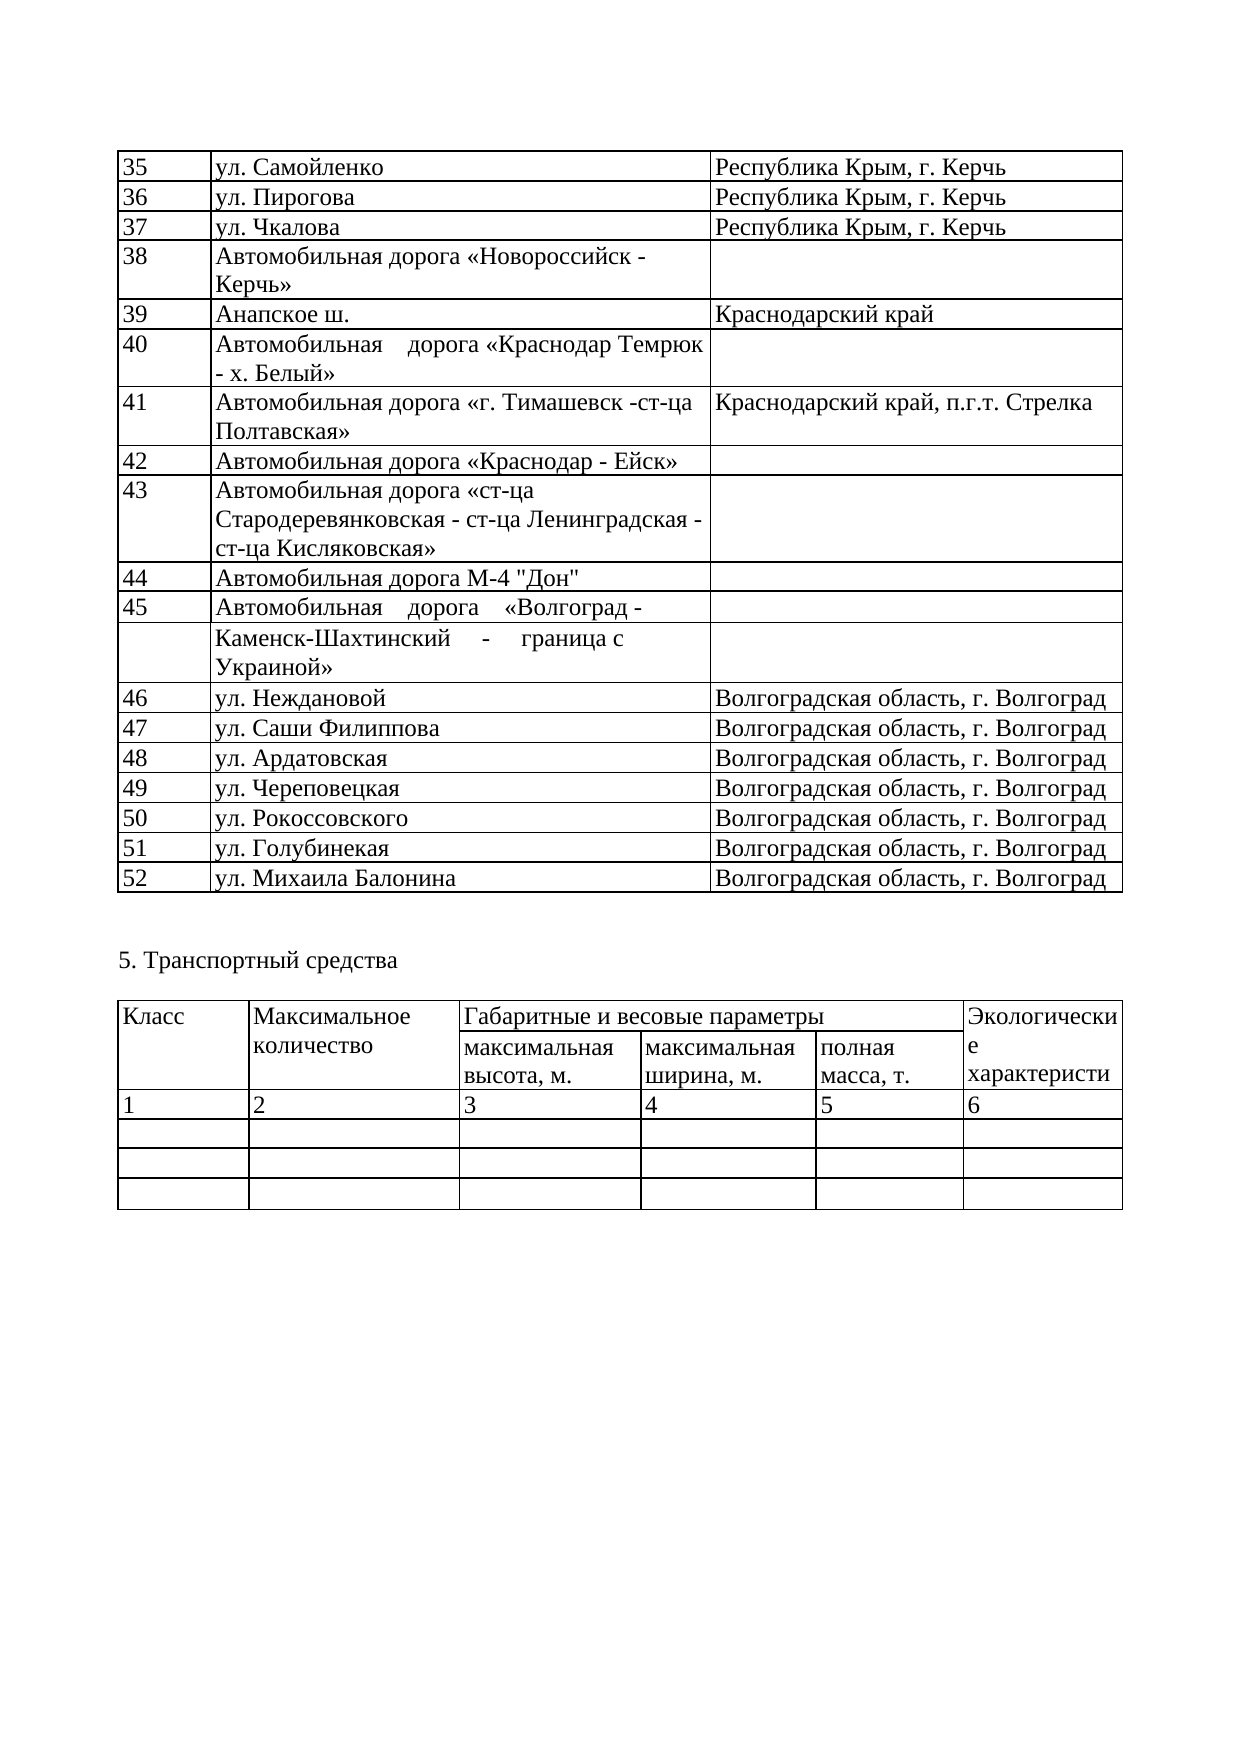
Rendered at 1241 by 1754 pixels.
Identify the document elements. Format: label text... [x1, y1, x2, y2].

table_cell ул. Голубинекая [211, 833, 710, 861]
table_cell 3 [460, 1090, 640, 1118]
table_cell Автомобильная дорога «г. Тимашевск -ст-ца Полтавская» [212, 387, 710, 445]
table_cell 43 [119, 476, 210, 561]
table_cell [642, 1120, 815, 1147]
table_cell 35 [119, 152, 210, 180]
table_cell 2 [250, 1090, 459, 1118]
table_cell полная масса, т. [817, 1032, 963, 1089]
table_cell 37 [119, 212, 210, 239]
table_cell Республика Крым, г. Керчь [711, 212, 1122, 239]
table_cell 49 [119, 773, 210, 802]
table_cell Автомобильная дорога «Волгоград - [212, 592, 710, 622]
table_header Класс [119, 1001, 248, 1089]
table_cell Волгоградская область, г. Волгоград [711, 863, 1122, 891]
table_cell 40 [119, 330, 210, 386]
table_cell Автомобильная дорога «ст-ца Стародеревянковская - ст-ца Ленинградская - ст-ца Кисляковская» [212, 476, 710, 561]
table_cell ул. Чкалова [212, 212, 710, 239]
table_cell [711, 592, 1122, 622]
table_cell Автомобильная дорога «Новороссийск -Керчь» [212, 241, 710, 298]
table_cell 38 [119, 241, 210, 298]
table_cell ул. Самойленко [212, 152, 710, 180]
table_cell [964, 1179, 1122, 1209]
table_cell Республика Крым, г. Керчь [711, 182, 1122, 210]
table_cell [711, 152, 1122, 180]
table_cell [642, 1149, 815, 1177]
table_cell 36 [119, 182, 210, 210]
table_cell 6 [964, 1090, 1122, 1118]
table_cell ул. Саши Филиппова [211, 713, 710, 742]
table_cell ул. Ардатовская [211, 743, 710, 772]
table_cell [711, 330, 1122, 386]
table_cell 4 [642, 1090, 815, 1118]
table_header Максимальное количество [250, 1001, 459, 1089]
table_cell 1 [119, 1090, 248, 1118]
table_cell [460, 1149, 640, 1177]
table_cell 5 [817, 1090, 963, 1118]
table_cell ул. Череповецкая [211, 773, 710, 802]
table_header Экологические характеристики [964, 1001, 1122, 1089]
table_header Габаритные и весовые параметры [460, 1001, 963, 1030]
table_cell 51 [119, 833, 210, 861]
table_cell ул. Неждановой [211, 683, 710, 712]
table_cell 46 [119, 683, 210, 712]
table_cell 52 [119, 863, 210, 891]
table_cell 44 [119, 563, 210, 590]
table_cell [817, 1179, 963, 1209]
table_cell Волгоградская область, г. Волгоград [711, 743, 1122, 772]
table_cell [711, 476, 1122, 561]
table_cell [119, 1149, 248, 1177]
table_cell Автомобильная дорога М-4 "Дон" [212, 563, 710, 590]
table_cell 47 [119, 713, 210, 742]
table_cell Волгоградская область, г. Волгоград [711, 683, 1122, 712]
table_cell Краснодарский край [711, 300, 1122, 328]
table_cell [817, 1120, 963, 1147]
table_cell [817, 1149, 963, 1177]
table_cell максимальная ширина, м. [642, 1032, 815, 1089]
table_cell [711, 446, 1122, 474]
table_cell Автомобильная дорога «Краснодар Темрюк - х. Белый» [212, 330, 710, 386]
text 5. Транспортный средства [118, 946, 1090, 974]
table_cell 39 [119, 300, 210, 328]
table_cell Волгоградская область, г. Волгоград [711, 803, 1122, 832]
table_cell Волгоградская область, г. Волгоград [711, 773, 1122, 802]
table_cell ул. Михаила Балонина [211, 863, 710, 891]
table_cell [642, 1179, 815, 1209]
table_cell Автомобильная дорога «Краснодар - Ейск» [212, 446, 710, 474]
table_cell [119, 1179, 248, 1209]
table_cell [250, 1120, 459, 1147]
table_cell [711, 623, 1122, 682]
table_cell максимальная высота, м. [460, 1032, 640, 1089]
table_cell [250, 1149, 459, 1177]
table_cell 45 [119, 592, 210, 622]
table_cell Анапское ш. [212, 300, 710, 328]
table_cell 50 [119, 803, 210, 832]
table_cell ул. Рокоссовского [211, 803, 710, 832]
table_cell [460, 1179, 640, 1209]
table_cell Каменск-Шахтинский - граница с Украиной» [211, 623, 710, 682]
table_cell [250, 1179, 459, 1209]
table_cell Краснодарский край, п.г.т. Стрелка [711, 387, 1122, 445]
table_cell [119, 1120, 248, 1147]
table_cell [964, 1120, 1122, 1147]
table_cell 41 [119, 387, 210, 445]
table_cell [119, 623, 210, 682]
table_cell [711, 563, 1122, 590]
table_cell [964, 1149, 1122, 1177]
table_cell Волгоградская область, г. Волгоград [711, 833, 1122, 861]
table_cell 42 [119, 446, 210, 474]
table_cell [460, 1120, 640, 1147]
table_cell Волгоградская область, г. Волгоград [711, 713, 1122, 742]
table_cell [711, 241, 1122, 298]
table_cell ул. Пирогова [212, 182, 710, 210]
table_cell 48 [119, 743, 210, 772]
